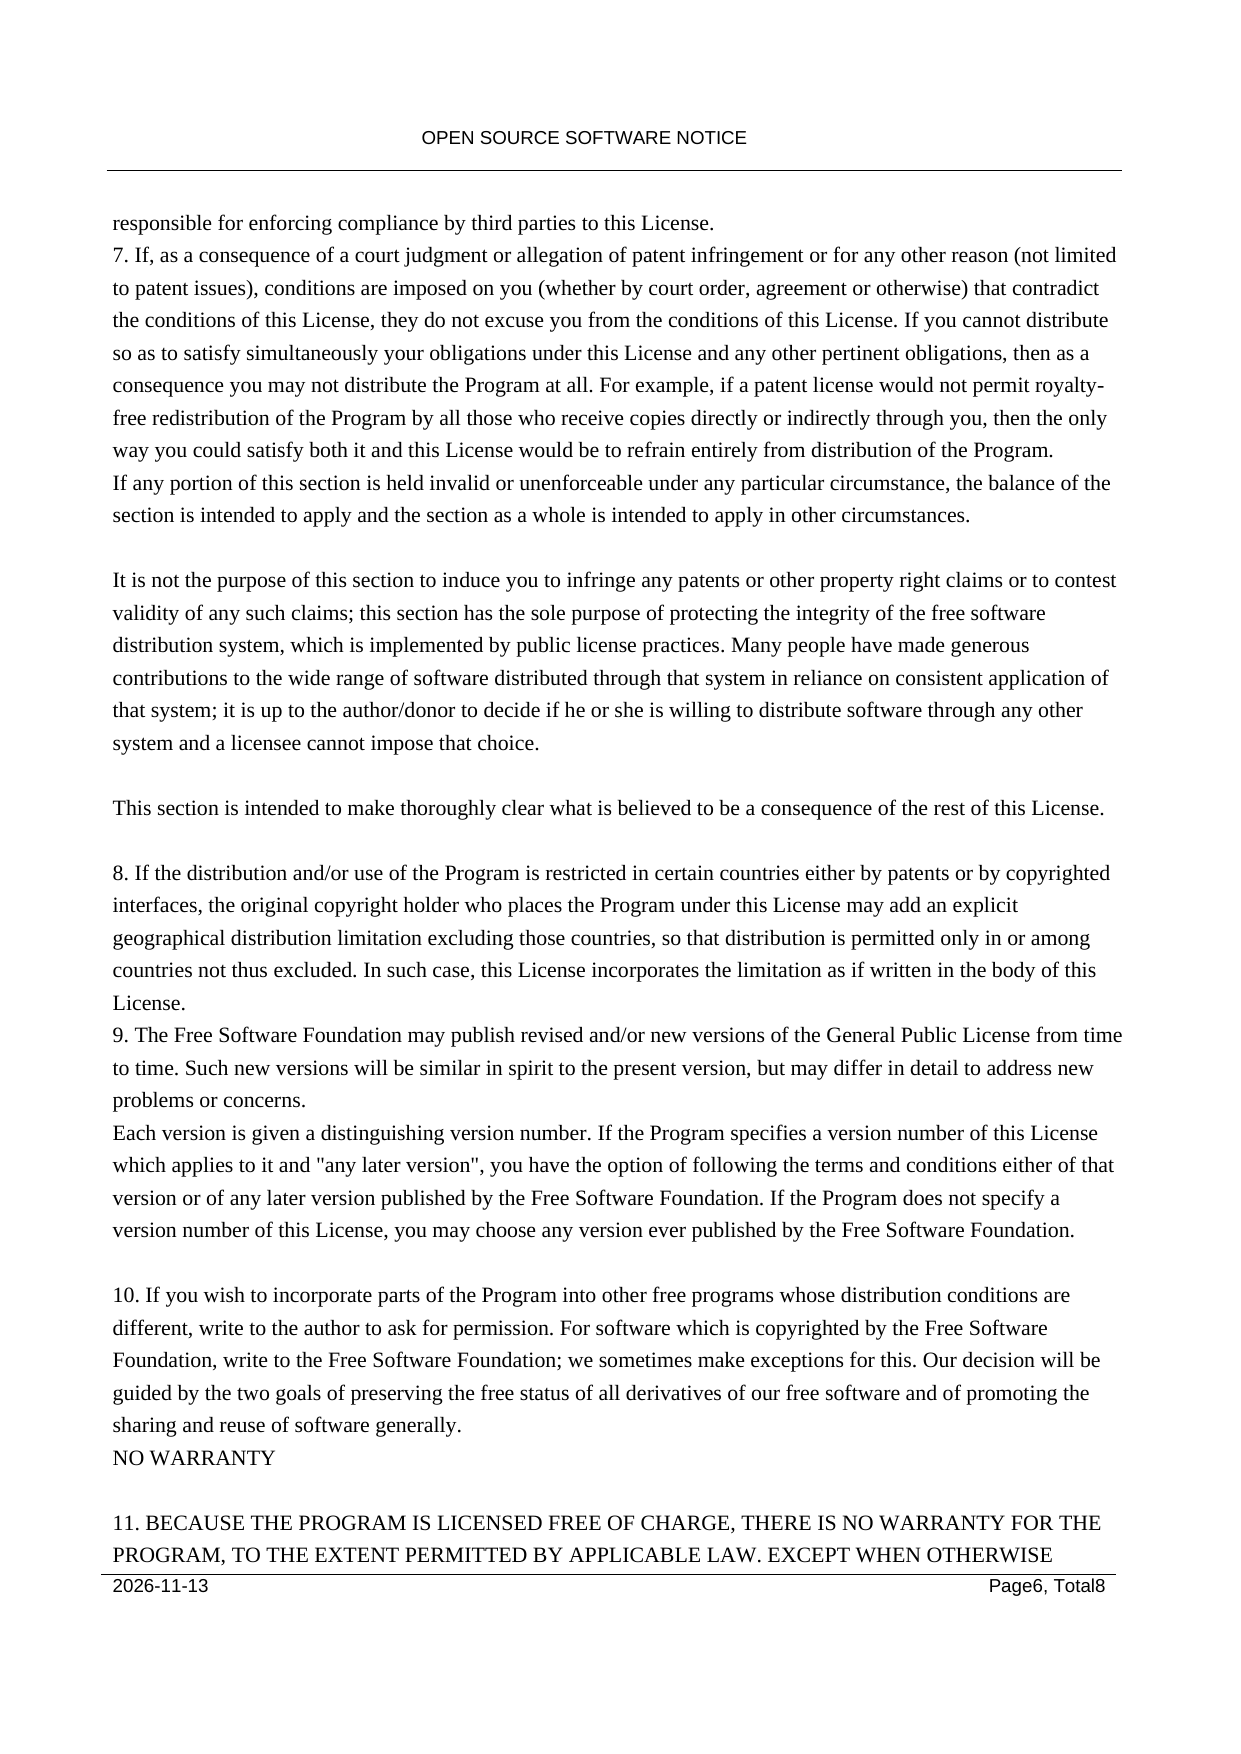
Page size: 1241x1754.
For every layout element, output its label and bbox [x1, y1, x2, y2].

text [112, 206, 1128, 1571]
